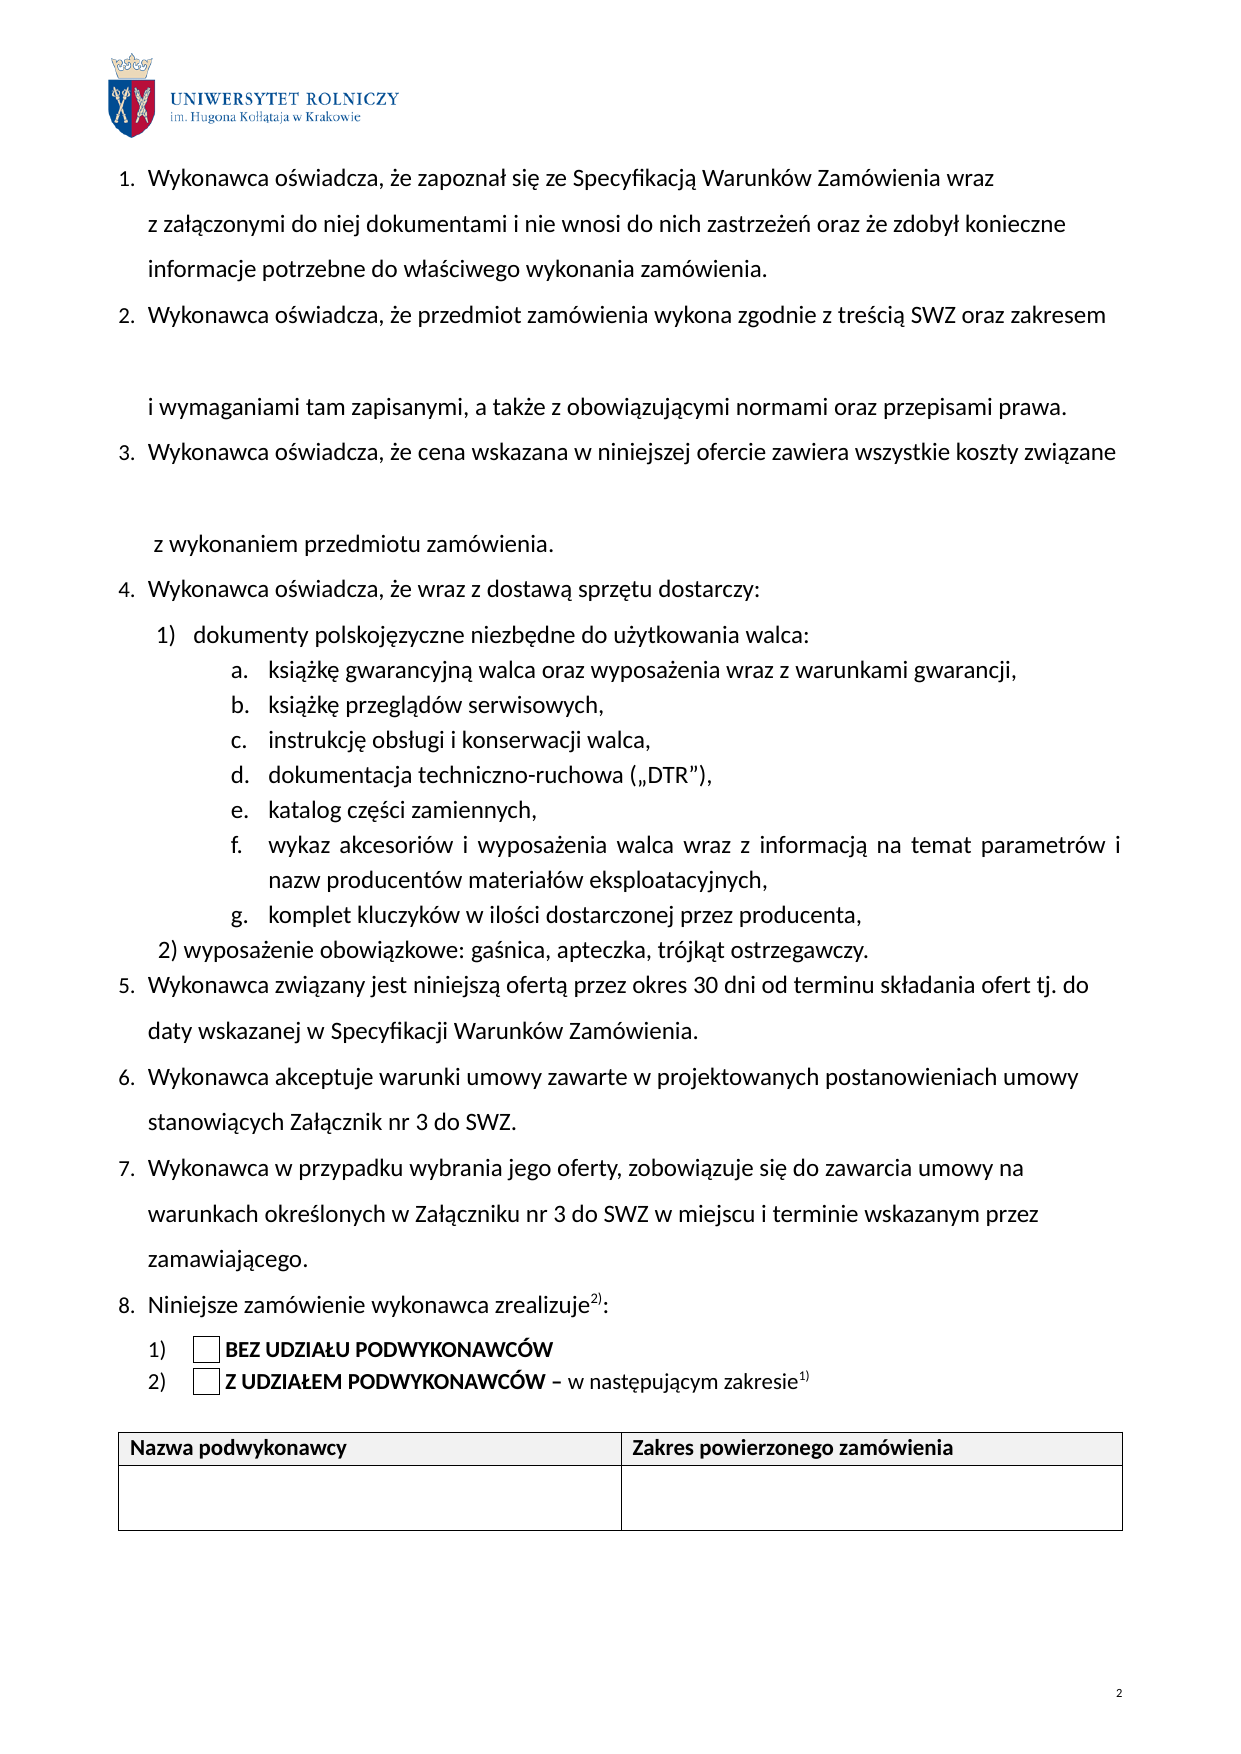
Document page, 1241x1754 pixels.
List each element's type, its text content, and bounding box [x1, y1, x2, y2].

list Wykonawca oświadcza, że wraz z dostawą sprzętu dostarczy: [118, 573, 1122, 604]
list Wykonawca oświadcza, że zapoznał się ze Specyfikacją Warunków Zamówienia wraz z załączonymi do niej dokumentami i nie wnosi do nich zastrzeżeń oraz że zdobył konieczne informacje potrzebne do właściwego wykonania zamówienia. [118, 162, 1122, 284]
list Wykonawca związany jest niniejszą ofertą przez okres 30 dni od terminu składania ofert tj. do daty wskazanej w Specyfikacji Warunków Zamówienia. [118, 969, 1122, 1046]
list książkę gwarancyjną walca oraz wyposażenia wraz z warunkami gwarancji, [231, 654, 1122, 685]
list Wykonawca akceptuje warunki umowy zawarte w projektowanych postanowieniach umowy stanowiących Załącznik nr 3 do SWZ. [118, 1061, 1122, 1137]
list instrukcję obsługi i konserwacji walca, [231, 724, 1122, 755]
list Z UDZIAŁEM PODWYKONAWCÓW – w następującym zakresie1) [148, 1367, 1122, 1395]
list Wykonawca oświadcza, że przedmiot zamówienia wykona zgodnie z treścią SWZ oraz zakresem i wymaganiami tam zapisanymi, a także z obowiązującymi normami oraz przepisami prawa. [118, 299, 1122, 421]
list Niniejsze zamówienie wykonawca zrealizuje2): [118, 1289, 1122, 1320]
list dokumentacja techniczno-ruchowa („DTR”), [231, 759, 1122, 790]
list BEZ UDZIAŁU PODWYKONAWCÓW [148, 1335, 1122, 1363]
list wykaz akcesoriów i wyposażenia walca wraz z informacją na temat parametrów i nazw producentów materiałów eksploatacyjnych, [231, 829, 1122, 895]
table_header Zakres powierzonego zamówienia [622, 1433, 1122, 1465]
text 2) wyposażenie obowiązkowe: gaśnica, apteczka, trójkąt ostrzegawczy. [118, 934, 1122, 965]
table_cell [119, 1466, 621, 1530]
list katalog części zamiennych, [231, 794, 1122, 825]
list dokumenty polskojęzyczne niezbędne do użytkowania walca: [156, 619, 1122, 650]
list Wykonawca oświadcza, że cena wskazana w niniejszej ofercie zawiera wszystkie koszty związane z wykonaniem przedmiotu zamówienia. [118, 436, 1122, 558]
list książkę przeglądów serwisowych, [231, 689, 1122, 720]
list Wykonawca w przypadku wybrania jego oferty, zobowiązuje się do zawarcia umowy na warunkach określonych w Załączniku nr 3 do SWZ w miejscu i terminie wskazanym przez zamawiającego. [118, 1152, 1122, 1274]
list komplet kluczyków w ilości dostarczonej przez producenta, [231, 899, 1122, 930]
table_header Nazwa podwykonawcy [119, 1433, 621, 1465]
picture [104, 53, 412, 141]
table_cell [622, 1466, 1122, 1530]
